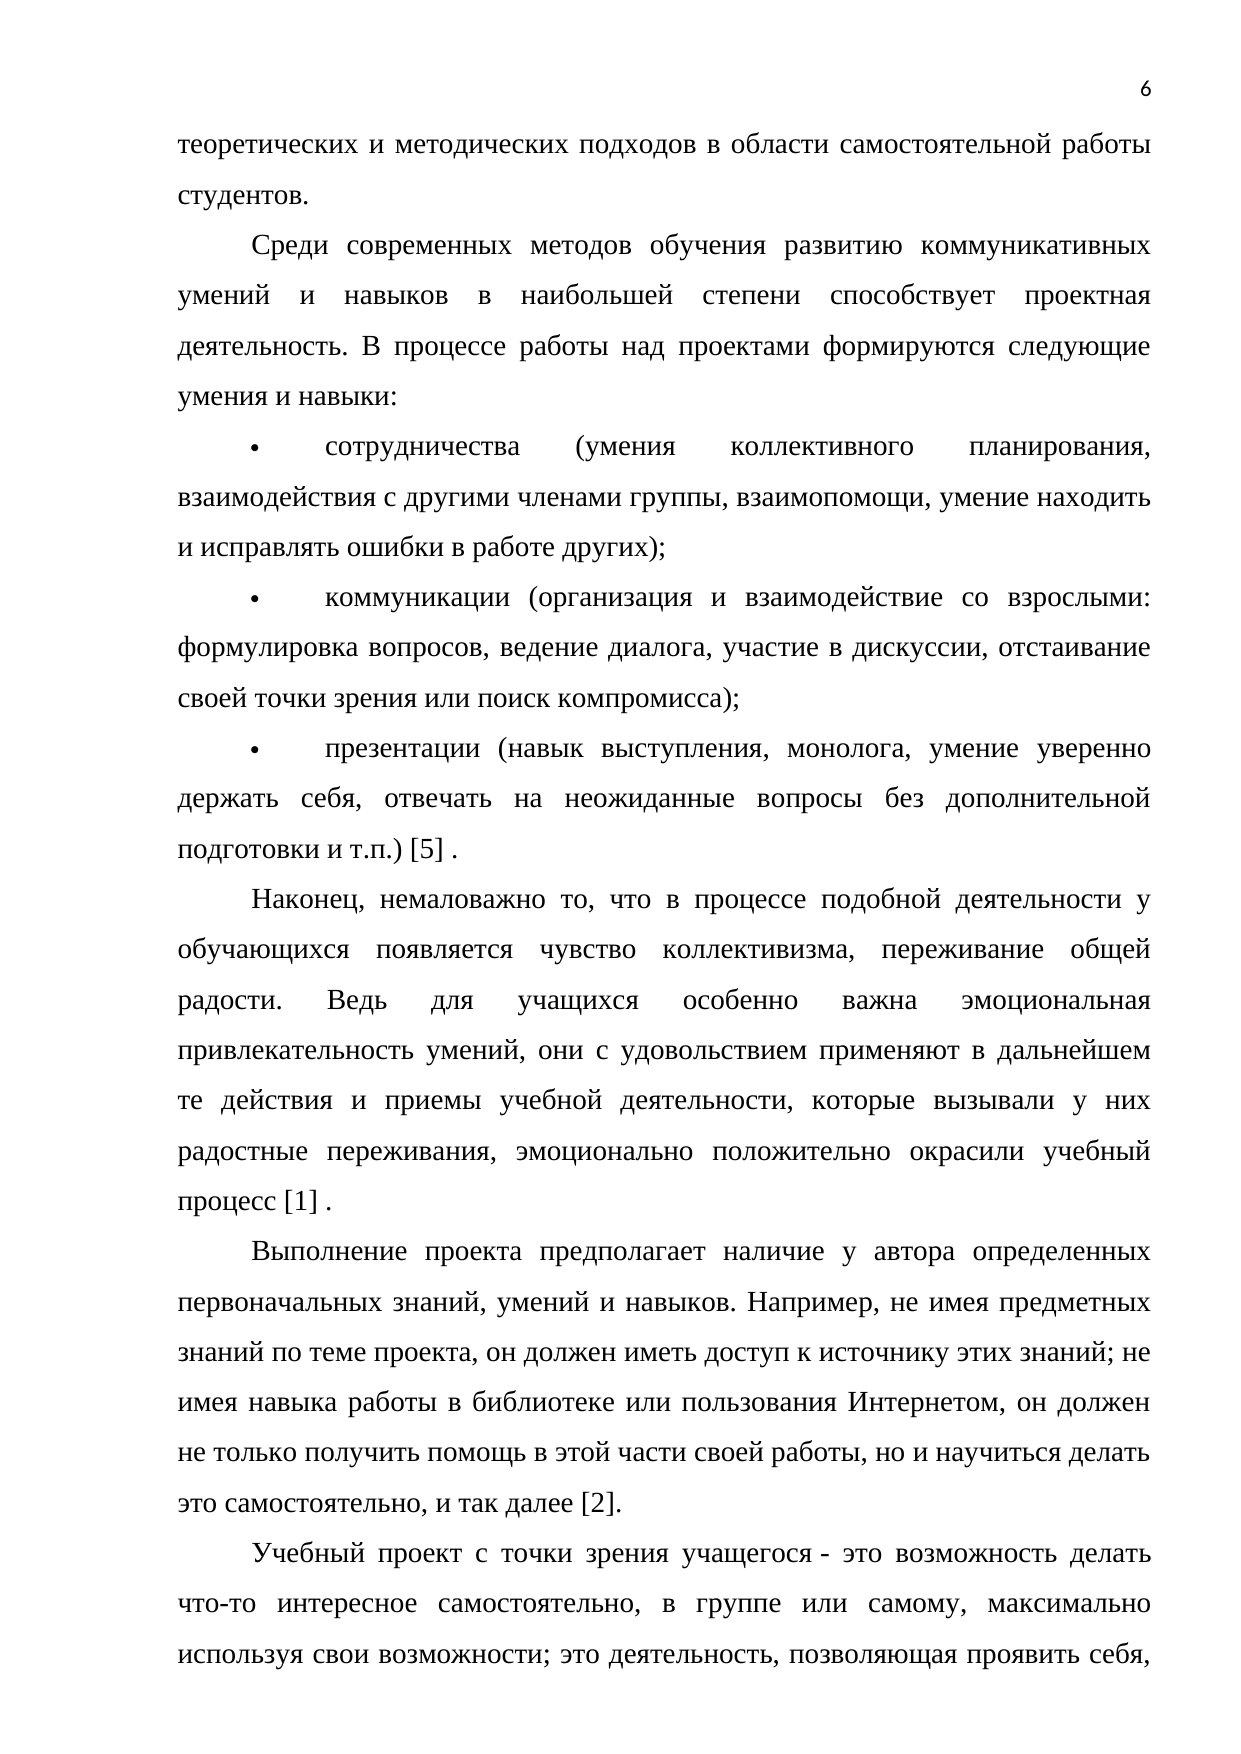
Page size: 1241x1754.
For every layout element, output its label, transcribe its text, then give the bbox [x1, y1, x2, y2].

text Наконец, немаловажно то, что в процессе подобной деятельности у обучающихся появляется чувство коллективизма, переживание общей радости. Ведь для учащихся особенно важна эмоциональная привлекательность умений, они с удовольствием применяют в дальнейшем те действия и приемы учебной деятельности, которые вызывали у них радостные переживания, эмоционально положительно окрасили учебный процесс [1] . [177, 881, 1152, 1217]
text Выполнение проекта предполагает наличие у автора определенных первоначальных знаний, умений и навыков. Например, не имея предметных знаний по теме проекта, он должен иметь доступ к источнику этих знаний; не имея навыка работы в библиотеке или пользования Интернетом, он должен не только получить помощь в этой части своей работы, но и научиться делать это самостоятельно, и так далее [2]. [177, 1233, 1152, 1518]
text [177, 1535, 1152, 1669]
text Среди современных методов обучения развитию коммуникативных умений и навыков в наибольшей степени способствует проектная деятельность. В процессе работы над проектами формируются следующие умения и навыки: [177, 227, 1152, 412]
list коммуникации (организация и взаимодействие со взрослыми: формулировка вопросов, ведение диалога, участие в дискуссии, отстаивание своей точки зрения или поиск компромисса); [177, 579, 1152, 713]
list сотрудничества (умения коллективного планирования, взаимодействия с другими членами группы, взаимопомощи, умение находить и исправлять ошибки в работе других); [177, 428, 1152, 562]
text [177, 126, 1152, 210]
list презентации (навык выступления, монолога, умение уверенно держать себя, отвечать на неожиданные вопросы без дополнительной подготовки и т.п.) [5] . [177, 730, 1152, 864]
